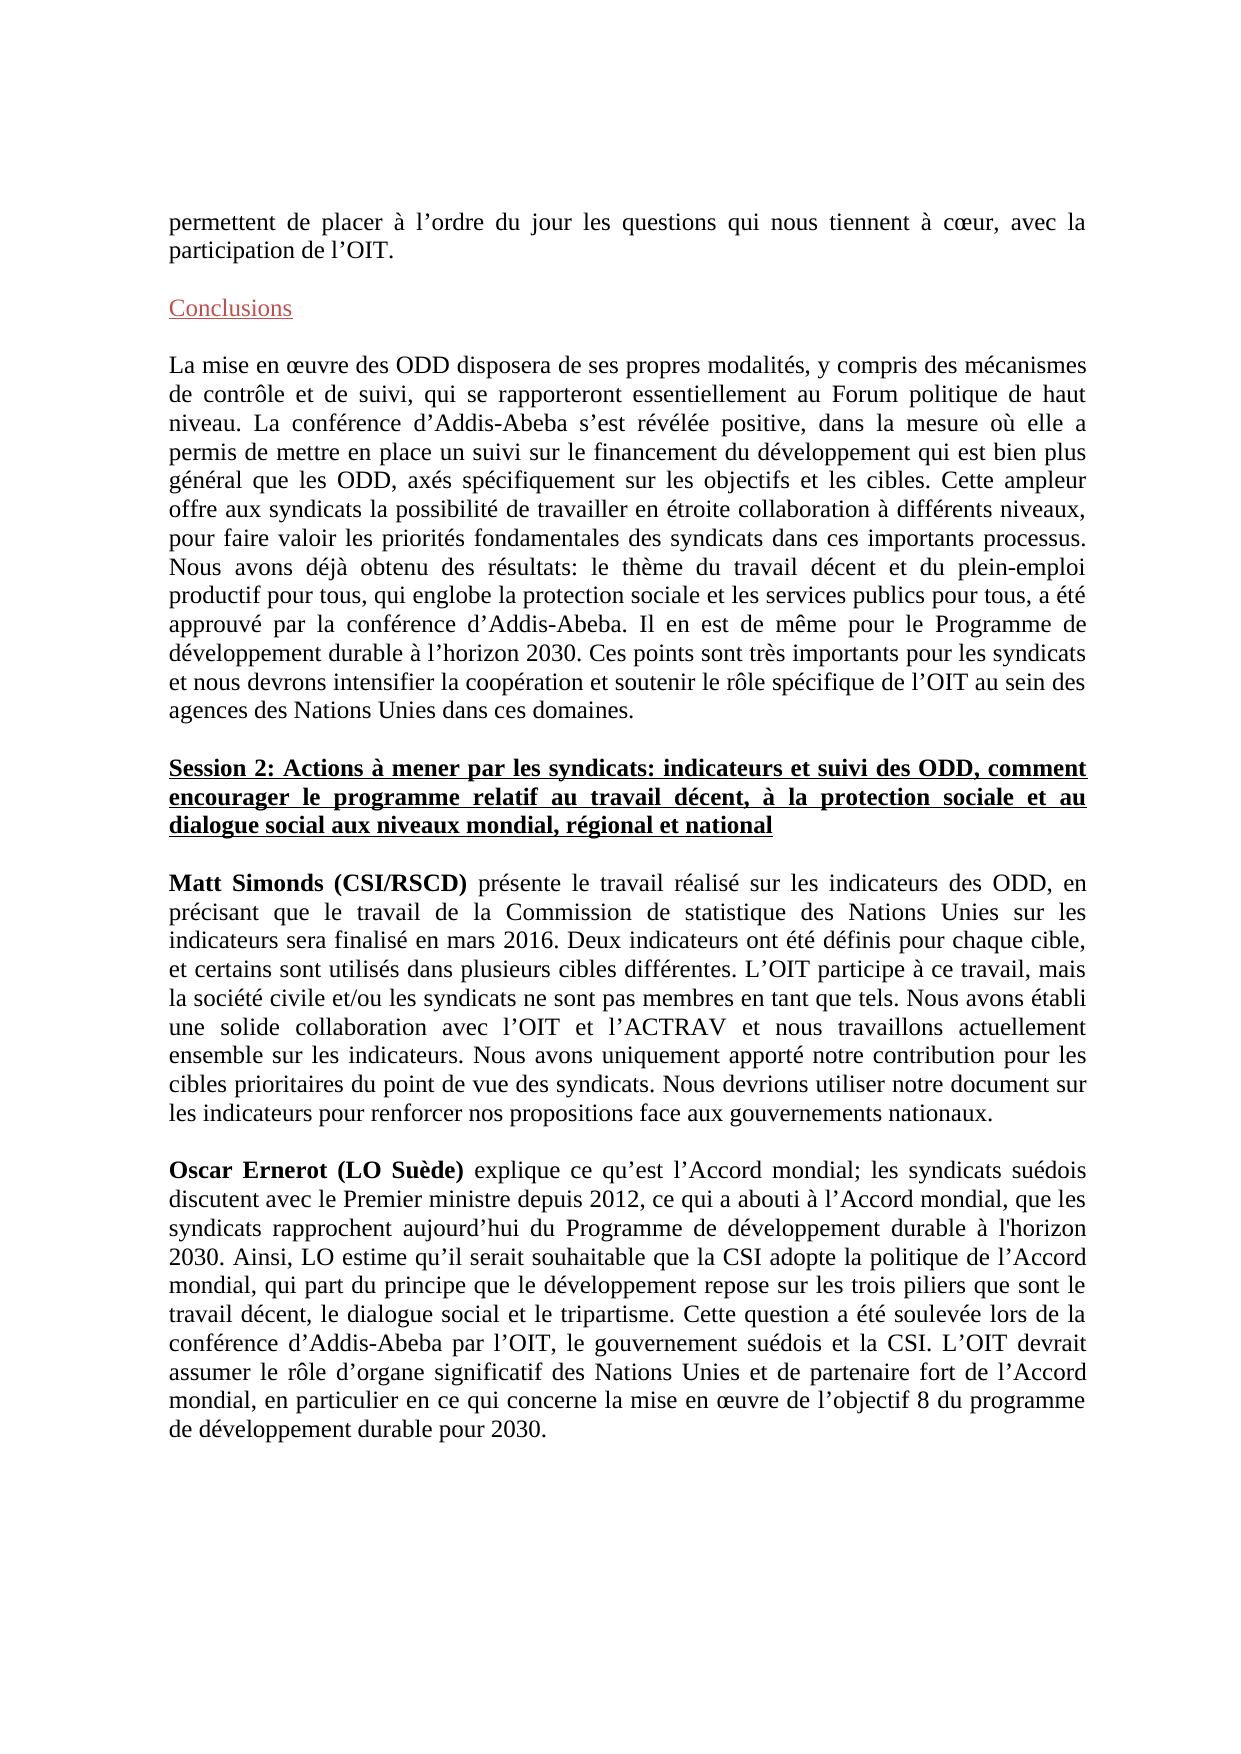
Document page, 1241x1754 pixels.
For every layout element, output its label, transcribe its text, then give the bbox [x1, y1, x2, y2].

text Session 2: Actions à mener par les syndicats: indicateurs et suivi des ODD, comment encourager le programme relatif au travail décent, à la protection sociale et au dialogue social aux niveaux mondial, régional et national [169, 779, 1087, 807]
text Matt Simonds (CSI/RSCD) présente le travail réalisé sur les indicateurs des ODD, en précisant que le travail de la Commission de statistique des Nations Unies sur les indicateurs sera finalisé en mars 2016. Deux indicateurs ont été définis pour chaque cible, et certains sont utilisés dans plusieurs cibles différentes. L’OIT participe à ce travail, mais la société civile et/ou les syndicats ne sont pas membres en tant que tels. Nous avons établi une solide collaboration avec l’OIT et l’ACTRAV et nous travaillons actuellement ensemble sur les indicateurs. Nous avons uniquement apporté notre contribution pour les cibles prioritaires du point de vue des syndicats. Nous devrions utiliser notre document sur les indicateurs pour renforcer nos propositions face aux gouvernements nationaux. [169, 868, 1087, 1127]
text Session 2: Actions à mener par les syndicats: indicateurs et suivi des ODD, comment encourager le programme relatif au travail décent, à la protection sociale et au dialogue social aux niveaux mondial, régional et national [169, 753, 1087, 778]
text Oscar Ernerot (LO Suède) explique ce qu’est l’Accord mondial; les syndicats suédois discutent avec le Premier ministre depuis 2012, ce qui a abouti à l’Accord mondial, que les syndicats rapprochent aujourd’hui du Programme de développement durable à l'horizon 2030. Ainsi, LO estime qu’il serait souhaitable que la CSI adopte la politique de l’Accord mondial, qui part du principe que le développement repose sur les trois piliers que sont le travail décent, le dialogue social et le tripartisme. Cette question a été soulevée lors de la conférence d’Addis-Abeba par l’OIT, le gouvernement suédois et la CSI. L’OIT devrait assumer le rôle d’organe significatif des Nations Unies et de partenaire fort de l’Accord mondial, en particulier en ce qui concerne la mise en œuvre de l’objectif 8 du programme de développement durable pour 2030. [169, 1156, 1087, 1443]
text La mise en œuvre des ODD disposera de ses propres modalités, y compris des mécanismes de contrôle et de suivi, qui se rapporteront essentiellement au Forum politique de haut niveau. La conférence d’Addis-Abeba s’est révélée positive, dans la mesure où elle a permis de mettre en place un suivi sur le financement du développement qui est bien plus général que les ODD, axés spécifiquement sur les objectifs et les cibles. Cette ampleur offre aux syndicats la possibilité de travailler en étroite collaboration à différents niveaux, pour faire valoir les priorités fondamentales des syndicats dans ces importants processus. Nous avons déjà obtenu des résultats: le thème du travail décent et du plein-emploi productif pour tous, qui englobe la protection sociale et les services publics pour tous, a été approuvé par la conférence d’Addis-Abeba. Il en est de même pour le Programme de développement durable à l’horizon 2030. Ces points sont très importants pour les syndicats et nous devrons intensifier la coopération et soutenir le rôle spécifique de l’OIT au sein des agences des Nations Unies dans ces domaines. [169, 351, 1087, 724]
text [169, 207, 1087, 264]
text Session 2: Actions à mener par les syndicats: indicateurs et suivi des ODD, comment encourager le programme relatif au travail décent, à la protection sociale et au dialogue social aux niveaux mondial, régional et national [169, 808, 1087, 839]
text Conclusions [169, 293, 1087, 322]
